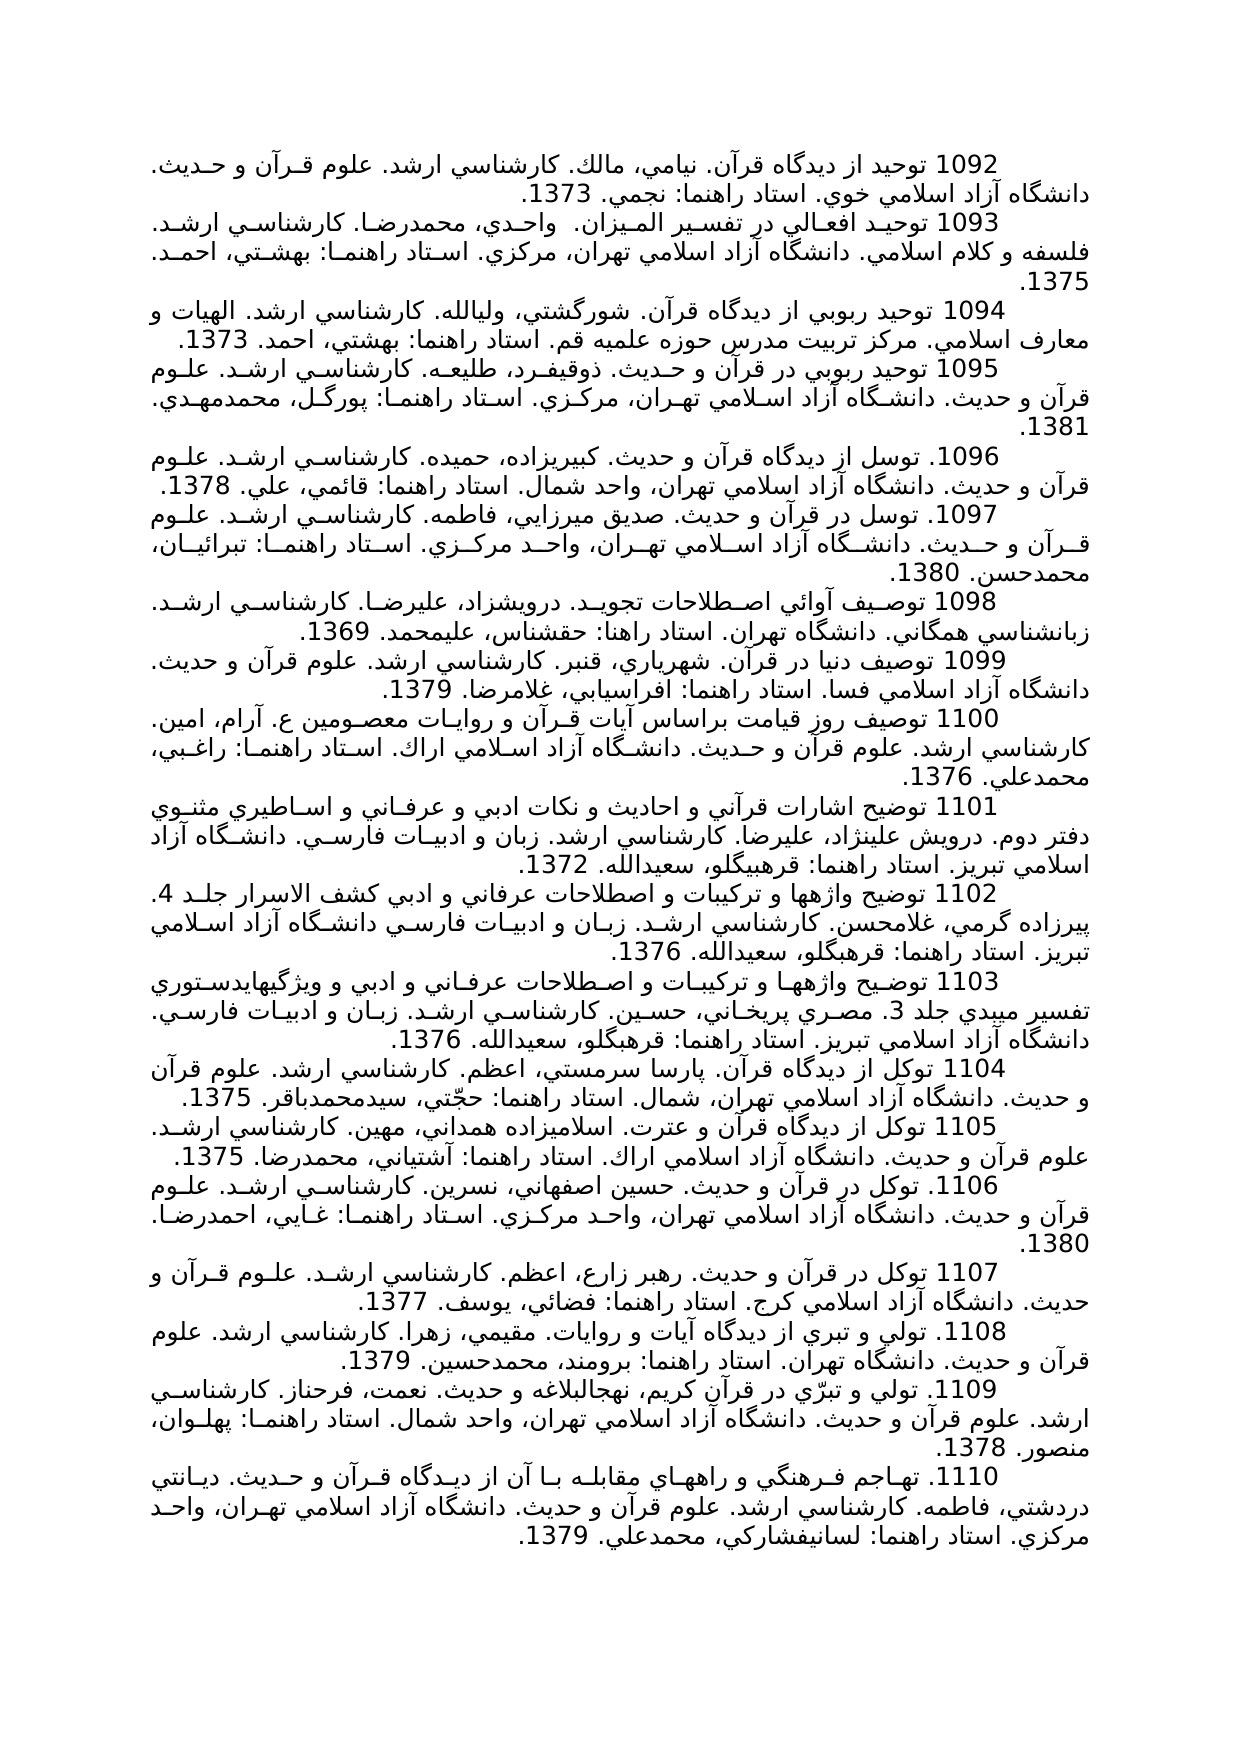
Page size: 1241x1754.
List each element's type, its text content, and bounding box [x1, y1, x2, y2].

text 1100 توصيف روز قيامت براساس آيات قرآن و روايات معصومين ع. آرام، امين. كارشناسي ارشد. علوم قرآن و حديث. دانشگاه آزاد اسلامي اراك. استاد راهنما: راغبي، محمدعلي. 1376. [150, 704, 1090, 792]
text 1092 توحيد از ديدگاه قرآن. نيامي، مالك. كارشناسي ارشد. علوم قرآن و حديث. دانشگاه آزاد اسلامي خوي. استاد راهنما: نجمي. 1373. [150, 150, 1090, 208]
text 1107 توكل در قرآن و حديث. رهبر زارع، اعظم. كارشناسي ارشد. علوم قرآن و حديث. دانشگاه آزاد اسلامي كرج. استاد راهنما: فضائي، يوسف. 1377. [150, 1258, 1090, 1317]
text 1106. توكل در قرآن و حديث. حسين اصفهاني، نسرين. كارشناسي ارشد. علوم قرآن و حديث. دانشگاه آزاد اسلامي تهران، واحد مركزي. استاد راهنما: غايي، احمدرضا. 1380. [150, 1171, 1090, 1258]
text 1097. توسل در قرآن و حديث. صديق ميرزايي، فاطمه. كارشناسي ارشد. علوم قرآن و حديث. دانشگاه آزاد اسلامي تهران، واحد مركزي. استاد راهنما: تبرائيان، محمدحسن. 1380. [150, 500, 1090, 587]
text 1110. تهاجم فرهنگي و راه‏هاي مقابله با آن از ديدگاه قرآن و حديث. ديانتي دردشتي، فاطمه. كارشناسي ارشد. علوم قرآن و حديث. دانشگاه آزاد اسلامي تهران، واحد مركزي. استاد راهنما: لساني‏فشاركي، محمدعلي. 1379. [150, 1462, 1090, 1550]
text 1104 توكل از ديدگاه قرآن. پارسا سرمستي، اعظم. كارشناسي ارشد. علوم قرآن و حديث. دانشگاه آزاد اسلامي تهران، شمال. استاد راهنما: حجّتي، سيدمحمدباقر. 1375. [150, 1054, 1090, 1112]
text 1102 توضيح واژه‏ها و تركيبات و اصطلاحات عرفاني و ادبي كشف الاسرار جلد 4. پيرزاده گرمي، غلامحسن. كارشناسي ارشد. زبان و ادبيات فارسي دانشگاه آزاد اسلامي تبريز. استاد راهنما: قره‏بگلو، سعيدالله. 1376. [150, 879, 1090, 967]
text 1094 توحيد ربوبي از ديدگاه قرآن. شورگشتي، ولي‏الله. كارشناسي ارشد. الهيات و معارف اسلامي. مركز تربيت مدرس حوزه علميه قم. استاد راهنما: بهشتي، احمد. 1373. [150, 296, 1090, 354]
text 1093 توحيد افعالي در تفسير الميزان. واحدي، محمدرضا. كارشناسي ارشد. فلسفه و كلام اسلامي. دانشگاه آزاد اسلامي تهران، مركزي. استاد راهنما: بهشتي، احمد. 1375. [150, 208, 1090, 296]
text 1098 توصيف آوائي اصطلاحات تجويد. درويش‏زاد، علي‏رضا. كارشناسي ارشد. زبان‏شناسي همگاني. دانشگاه تهران. استاد راهنا: حق‏شناس، علي‏محمد. 1369. [150, 587, 1090, 646]
text 1099 توصيف دنيا در قرآن. شهرياري، قنبر. كارشناسي ارشد. علوم قرآن و حديث. دانشگاه آزاد اسلامي فسا. استاد راهنما: افراسيابي، غلامرضا. 1379. [150, 646, 1090, 704]
text 1109. تولي و تبرّي در قرآن كريم، نهج‏البلاغه و حديث. نعمت، فرحناز. كارشناسي ارشد. علوم قرآن و حديث. دانشگاه آزاد اسلامي تهران، واحد شمال. استاد راهنما: پهلوان، منصور. 1378. [150, 1375, 1090, 1462]
text 1105 توكل از ديدگاه قرآن و عترت. اسلامي‏زاده همداني، مهين. كارشناسي ارشد. علوم قرآن و حديث. دانشگاه آزاد اسلامي اراك. استاد راهنما: آشتياني، محمدرضا. 1375. [150, 1112, 1090, 1171]
text 1103 توضيح واژه‏ها و تركيبات و اصطلاحات عرفاني و ادبي و ويژگيهاي‏دستوري تفسير ميبدي جلد 3. مصري پريخاني، حسين. كارشناسي ارشد. زبان و ادبيات فارسي. دانشگاه آزاد اسلامي تبريز. استاد راهنما: قره‏بگلو، سعيدالله. 1376. [150, 967, 1090, 1054]
text 1108. تولي و تبري از ديدگاه آيات و روايات. مقيمي، زهرا. كارشناسي ارشد. علوم قرآن و حديث. دانشگاه تهران. استاد راهنما: برومند، محمدحسين. 1379. [150, 1317, 1090, 1375]
text 1095 توحيد ربوبي در قرآن و حديث. ذوقي‏فرد، طليعه. كارشناسي ارشد. علوم قرآن و حديث. دانشگاه آزاد اسلامي تهران، مركزي. استاد راهنما: پورگل، محمدمهدي. 1381. [150, 354, 1090, 442]
text 1101 توضيح اشارات قرآني و احاديث و نكات ادبي و عرفاني و اساطيري مثنوي دفتر دوم. درويش علي‏نژاد، عليرضا. كارشناسي ارشد. زبان و ادبيات فارسي. دانشگاه آزاد اسلامي تبريز. استاد راهنما: قره‏بيگلو، سعيدالله. 1372. [150, 792, 1090, 879]
text 1096. توسل از ديدگاه قرآن و حديث. كبيري‏زاده، حميده. كارشناسي ارشد. علوم قرآن و حديث. دانشگاه آزاد اسلامي تهران، واحد شمال. استاد راهنما: قائمي، علي. 1378. [150, 442, 1090, 500]
